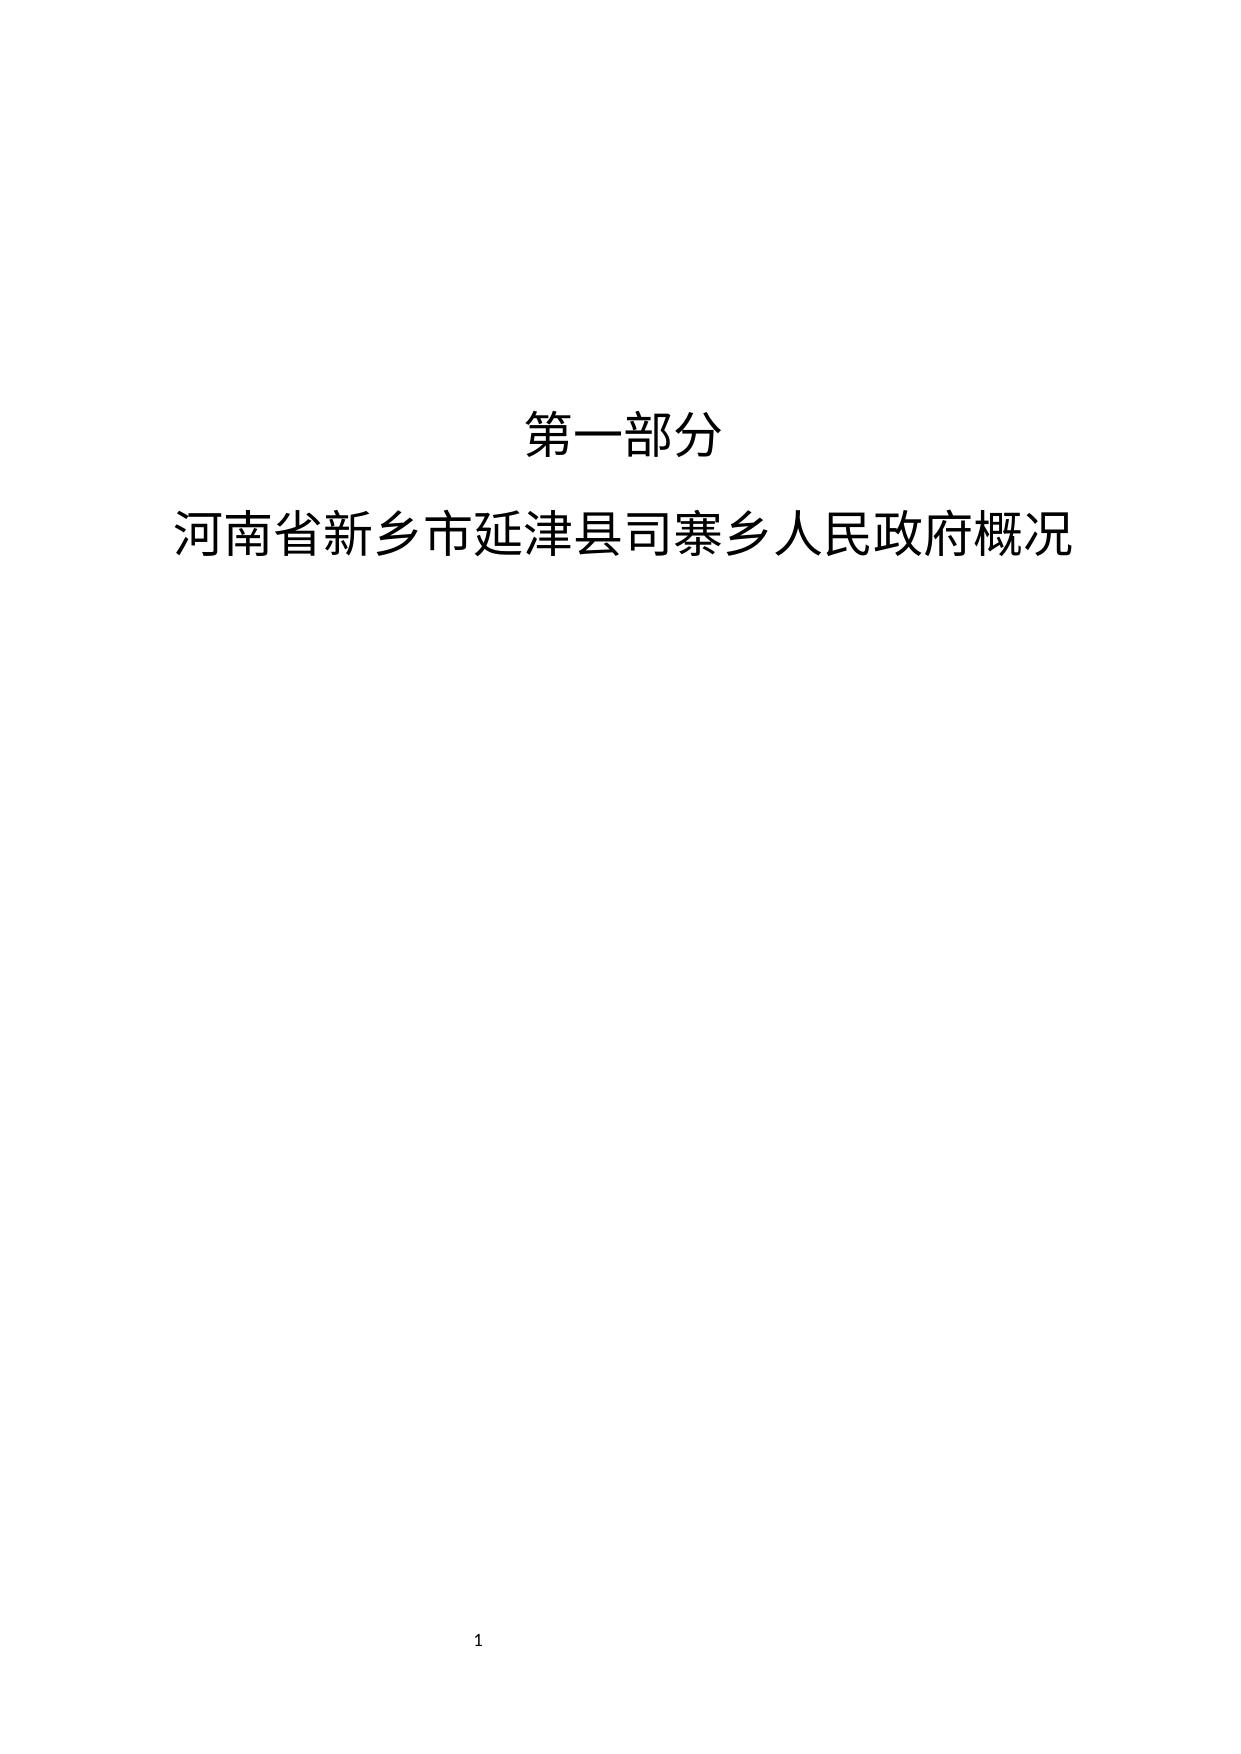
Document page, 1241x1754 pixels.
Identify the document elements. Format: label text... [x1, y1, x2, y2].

text 第一部分 [165, 382, 1081, 481]
text 河南省新乡市延津县司寨乡人民政府概况 [165, 481, 1081, 580]
